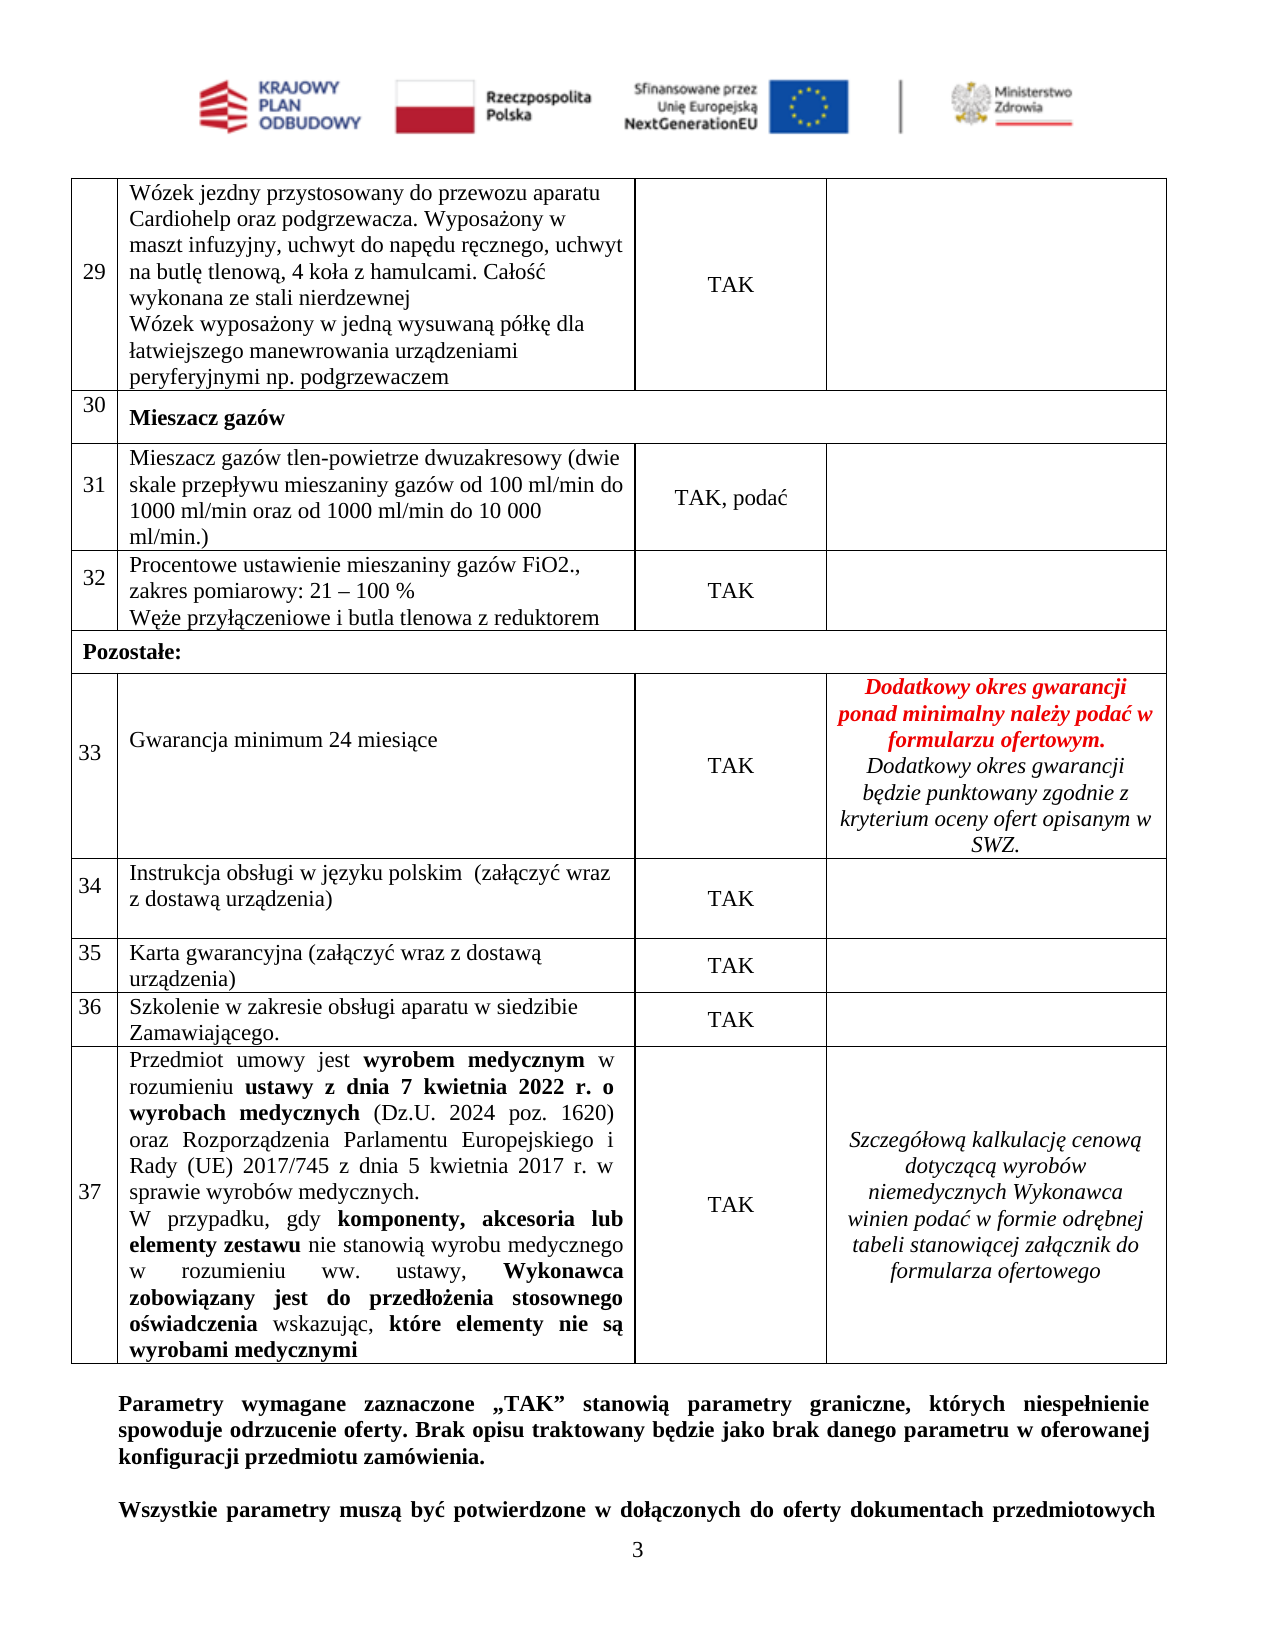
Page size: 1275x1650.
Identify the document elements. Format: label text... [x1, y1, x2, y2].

table_cell Mieszacz gazów [118, 391, 1166, 443]
table_cell TAK [636, 674, 826, 858]
table_cell [72, 179, 117, 389]
table_cell Przedmiot umowy jest wyrobem medycznym w rozumieniu ustawy z dnia 7 kwietnia 2022 r. o wyrobach medycznych (Dz.U. 2024 poz. 1620) oraz Rozporządzenia Parlamentu Europejskiego i Rady (UE) 2017/745 z dnia 5 kwietnia 2017 r. w sprawie wyrobów medycznych. W przypadku, gdy komponenty, akcesoria lub elementy zestawu nie stanowią wyrobu medycznego w rozumieniu ww. ustawy, Wykonawca zobowiązany jest do przedłożenia stosownego oświadczenia wskazując, które elementy nie są wyrobami medycznymi [118, 1047, 634, 1363]
table_cell TAK [636, 993, 826, 1046]
table_cell [72, 391, 117, 443]
table_cell Karta gwarancyjna (załączyć wraz z dostawą urządzenia) [118, 939, 634, 992]
table_cell [72, 993, 117, 1046]
table_cell [72, 859, 117, 938]
table_cell Dodatkowy okres gwarancji ponad minimalny należy podać w formularzu ofertowym. Dodatkowy okres gwarancji będzie punktowany zgodnie z kryterium oceny ofert opisanym w SWZ. [827, 674, 1166, 858]
table_cell Instrukcja obsługi w języku polskim (załączyć wraz z dostawą urządzenia) [118, 859, 634, 938]
text Parametry wymagane zaznaczone „TAK” stanowią parametry graniczne, których niespełnienie spowoduje odrzucenie oferty. Brak opisu traktowany będzie jako brak danego parametru w oferowanej konfiguracji przedmiotu zamówienia. [118, 1390, 1151, 1469]
table_cell TAK [636, 1047, 826, 1363]
table_cell [72, 1047, 117, 1363]
table_cell [72, 551, 117, 630]
table_cell Szkolenie w zakresie obsługi aparatu w siedzibie Zamawiającego. [118, 993, 634, 1046]
table_cell TAK [636, 551, 826, 630]
table_cell [72, 444, 117, 550]
table_cell [827, 993, 1166, 1046]
table_cell TAK, podać [636, 444, 826, 550]
text Wszystkie parametry muszą być potwierdzone w dołączonych do oferty dokumentach przedmiotowych wraz z tłumaczeniem na język polski. [118, 1496, 1157, 1522]
table_cell [827, 939, 1166, 992]
table_cell Szczegółową kalkulację cenową dotyczącą wyrobów niemedycznych Wykonawca winien podać w formie odrębnej tabeli stanowiącej załącznik do formularza ofertowego [827, 1047, 1166, 1363]
table_cell Wózek jezdny przystosowany do przewozu aparatu Cardiohelp oraz podgrzewacza. Wyposażony w maszt infuzyjny, uchwyt do napędu ręcznego, uchwyt na butlę tlenową, 4 koła z hamulcami. Całość wykonana ze stali nierdzewnej Wózek wyposażony w jedną wysuwaną półkę dla łatwiejszego manewrowania urządzeniami peryferyjnymi np. podgrzewaczem [118, 179, 634, 389]
table_cell [72, 674, 117, 858]
table_cell TAK [636, 179, 826, 389]
table_cell Mieszacz gazów tlen-powietrze dwuzakresowy (dwie skale przepływu mieszaniny gazów od 100 ml/min do 1000 ml/min oraz od 1000 ml/min do 10 000 ml/min.) [118, 444, 634, 550]
table_cell [827, 444, 1166, 550]
table_cell [827, 859, 1166, 938]
table_cell Gwarancja minimum 24 miesiące [118, 674, 634, 858]
table_cell [827, 179, 1166, 389]
table_cell [827, 551, 1166, 630]
table_cell [72, 939, 117, 992]
table_cell TAK [636, 939, 826, 992]
picture [184, 59, 1091, 150]
table_cell Pozostałe: [72, 631, 1166, 672]
table_cell Procentowe ustawienie mieszaniny gazów FiO2., zakres pomiarowy: 21 – 100 % Węże przyłączeniowe i butla tlenowa z reduktorem [118, 551, 634, 630]
table_cell TAK [636, 859, 826, 938]
